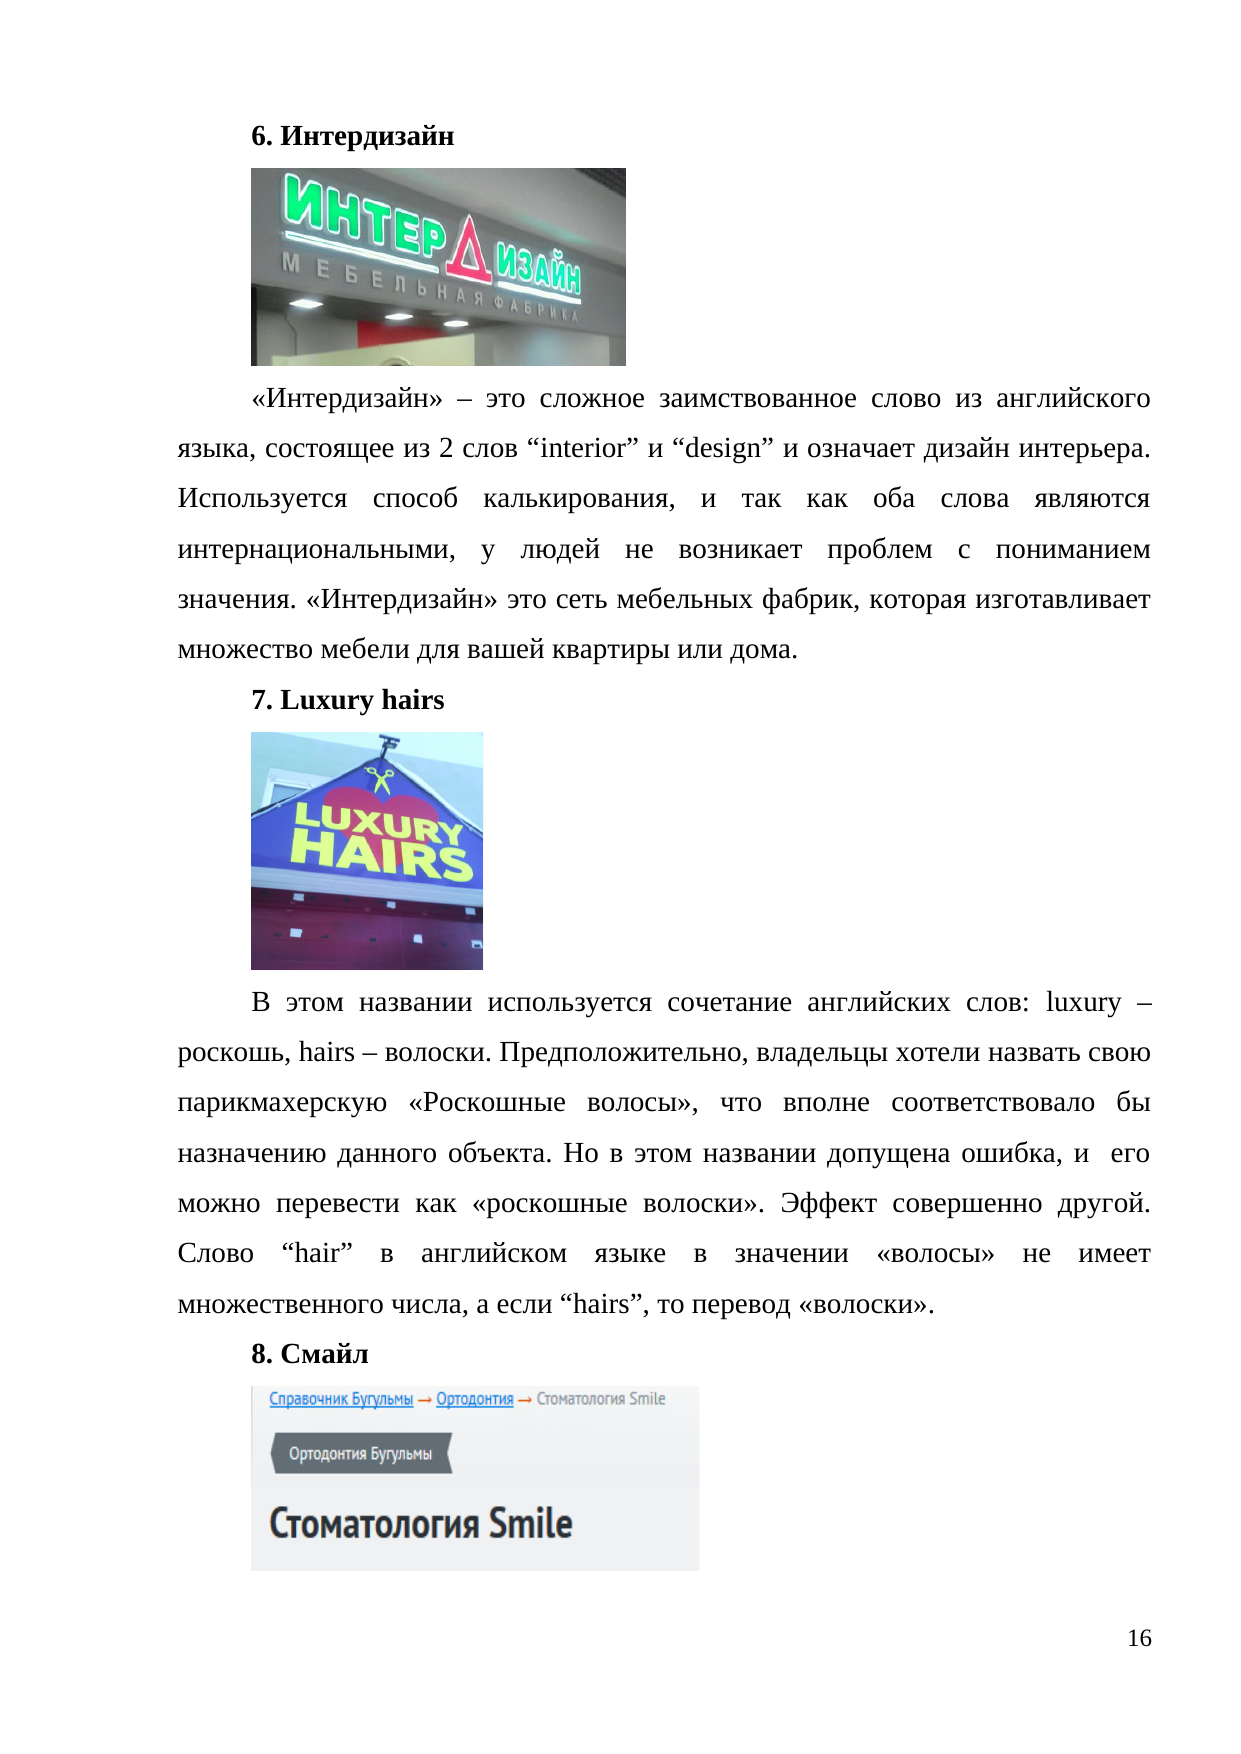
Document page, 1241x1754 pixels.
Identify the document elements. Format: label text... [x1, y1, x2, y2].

picture [251, 1386, 700, 1571]
list Смайл [251, 1336, 1152, 1370]
picture [251, 732, 484, 970]
text В этом названии используется сочетание английских слов: luxury – роскошь, hairs – волоски. Предположительно, владельцы хотели назвать свою парикмахерскую «Роскошные волосы», что вполне соответствовало бы назначению данного объекта. Но в этом названии допущена ошибка, и его можно перевести как «роскошные волоски». Эффект совершенно другой. Слово “hair” в английском языке в значении «волосы» не имеет множественного числа, а если “hairs”, то перевод «волоски». [177, 984, 1152, 1319]
list Интердизайн [251, 118, 1152, 152]
text «Интердизайн» – это сложное заимствованное слово из английского языка, состоящее из 2 слов “interior” и “design” и означает дизайн интерьера. Используется способ калькирования, и так как оба слова являются интернациональными, у людей не возникает проблем с пониманием значения. «Интердизайн» это сеть мебельных фабрик, которая изготавливает множество мебели для вашей квартиры или дома. [177, 380, 1152, 665]
list Luxury hairs [251, 682, 1152, 715]
picture [251, 168, 626, 366]
